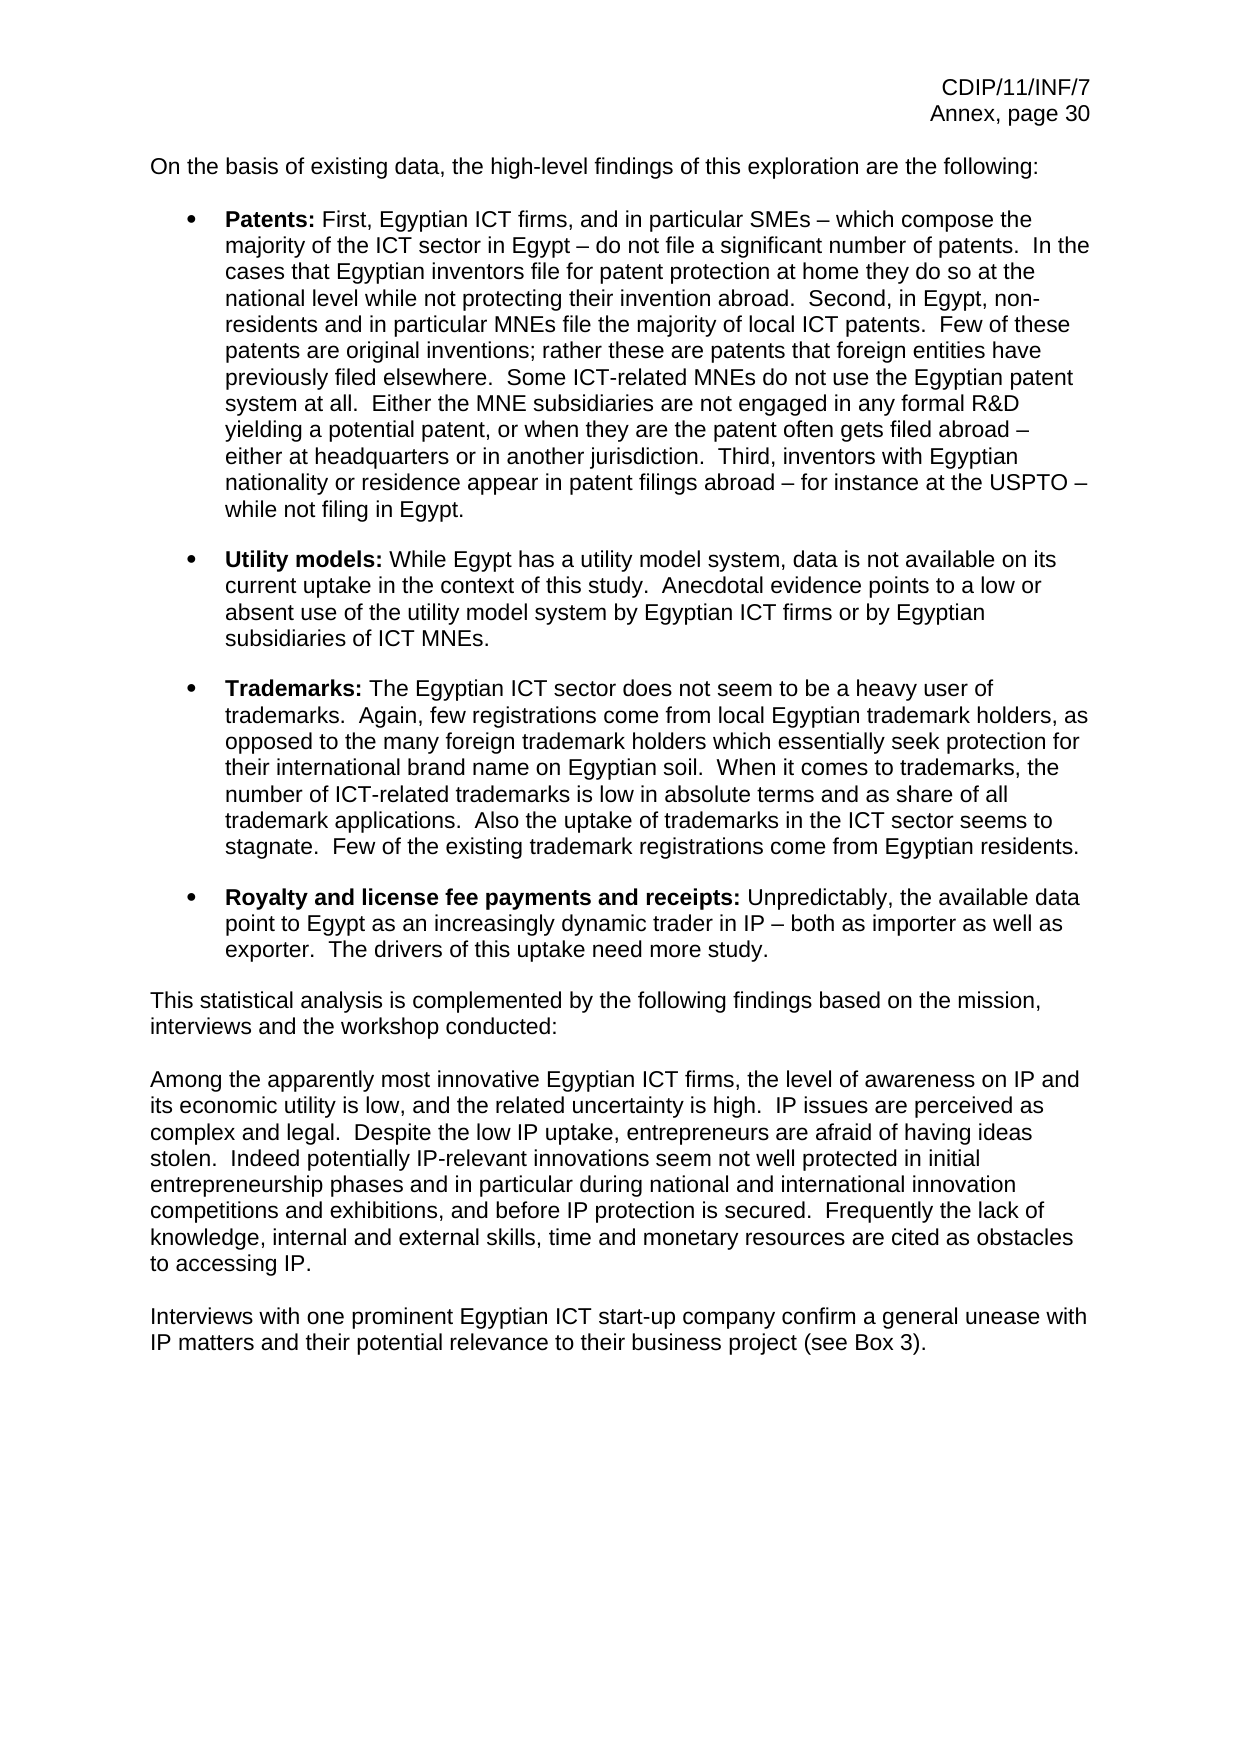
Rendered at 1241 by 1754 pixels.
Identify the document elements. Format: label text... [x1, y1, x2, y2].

list Patents: First, Egyptian ICT firms, and in particular SMEs – which compose the majority of the ICT sector in Egypt – do not file a significant number of patents. In the cases that Egyptian inventors file for patent protection at home they do so at the national level while not protecting their invention abroad. Second, in Egypt, non-residents and in particular MNEs file the majority of local ICT patents. Few of these patents are original inventions; rather these are patents that foreign entities have previously filed elsewhere. Some ICT-related MNEs do not use the Egyptian patent system at all. Either the MNE subsidiaries are not engaged in any formal R&D yielding a potential patent, or when they are the patent often gets filed abroad – either at headquarters or in another jurisdiction. Third, inventors with Egyptian nationality or residence appear in patent filings abroad – for instance at the USPTO – while not filing in Egypt. [187, 206, 1090, 546]
text Among the apparently most innovative Egyptian ICT firms, the level of awareness on IP and its economic utility is low, and the related uncertainty is high. IP issues are perceived as complex and legal. Despite the low IP uptake, entrepreneurs are afraid of having ideas stolen. Indeed potentially IP-relevant innovations seem not well protected in initial entrepreneurship phases and in particular during national and international innovation competitions and exhibitions, and before IP protection is secured. Frequently the lack of knowledge, internal and external skills, time and monetary resources are cited as obstacles to accessing IP. [150, 1066, 1090, 1277]
text On the basis of existing data, the high-level findings of this exploration are the following: [150, 153, 1090, 179]
text Interviews with one prominent Egyptian ICT start-up company confirm a general unease with IP matters and their potential relevance to their business project (see Box 3). [150, 1303, 1090, 1356]
text This statistical analysis is complemented by the following findings based on the mission, interviews and the workshop conducted: [150, 987, 1090, 1066]
list Trademarks: The Egyptian ICT sector does not seem to be a heavy user of trademarks. Again, few registrations come from local Egyptian trademark holders, as opposed to the many foreign trademark holders which essentially seek protection for their international brand name on Egyptian soil. When it comes to trademarks, the number of ICT-related trademarks is low in absolute terms and as share of all trademark applications. Also the uptake of trademarks in the ICT sector seems to stagnate. Few of the existing trademark registrations come from Egyptian residents. [187, 675, 1090, 884]
list Royalty and license fee payments and receipts: Unpredictably, the available data point to Egypt as an increasingly dynamic trader in IP – both as importer as well as exporter. The drivers of this uptake need more study. [187, 884, 1090, 987]
list Utility models: While Egypt has a utility model system, data is not available on its current uptake in the context of this study. Anecdotal evidence points to a low or absent use of the utility model system by Egyptian ICT firms or by Egyptian subsidiaries of ICT MNEs. [187, 546, 1090, 675]
